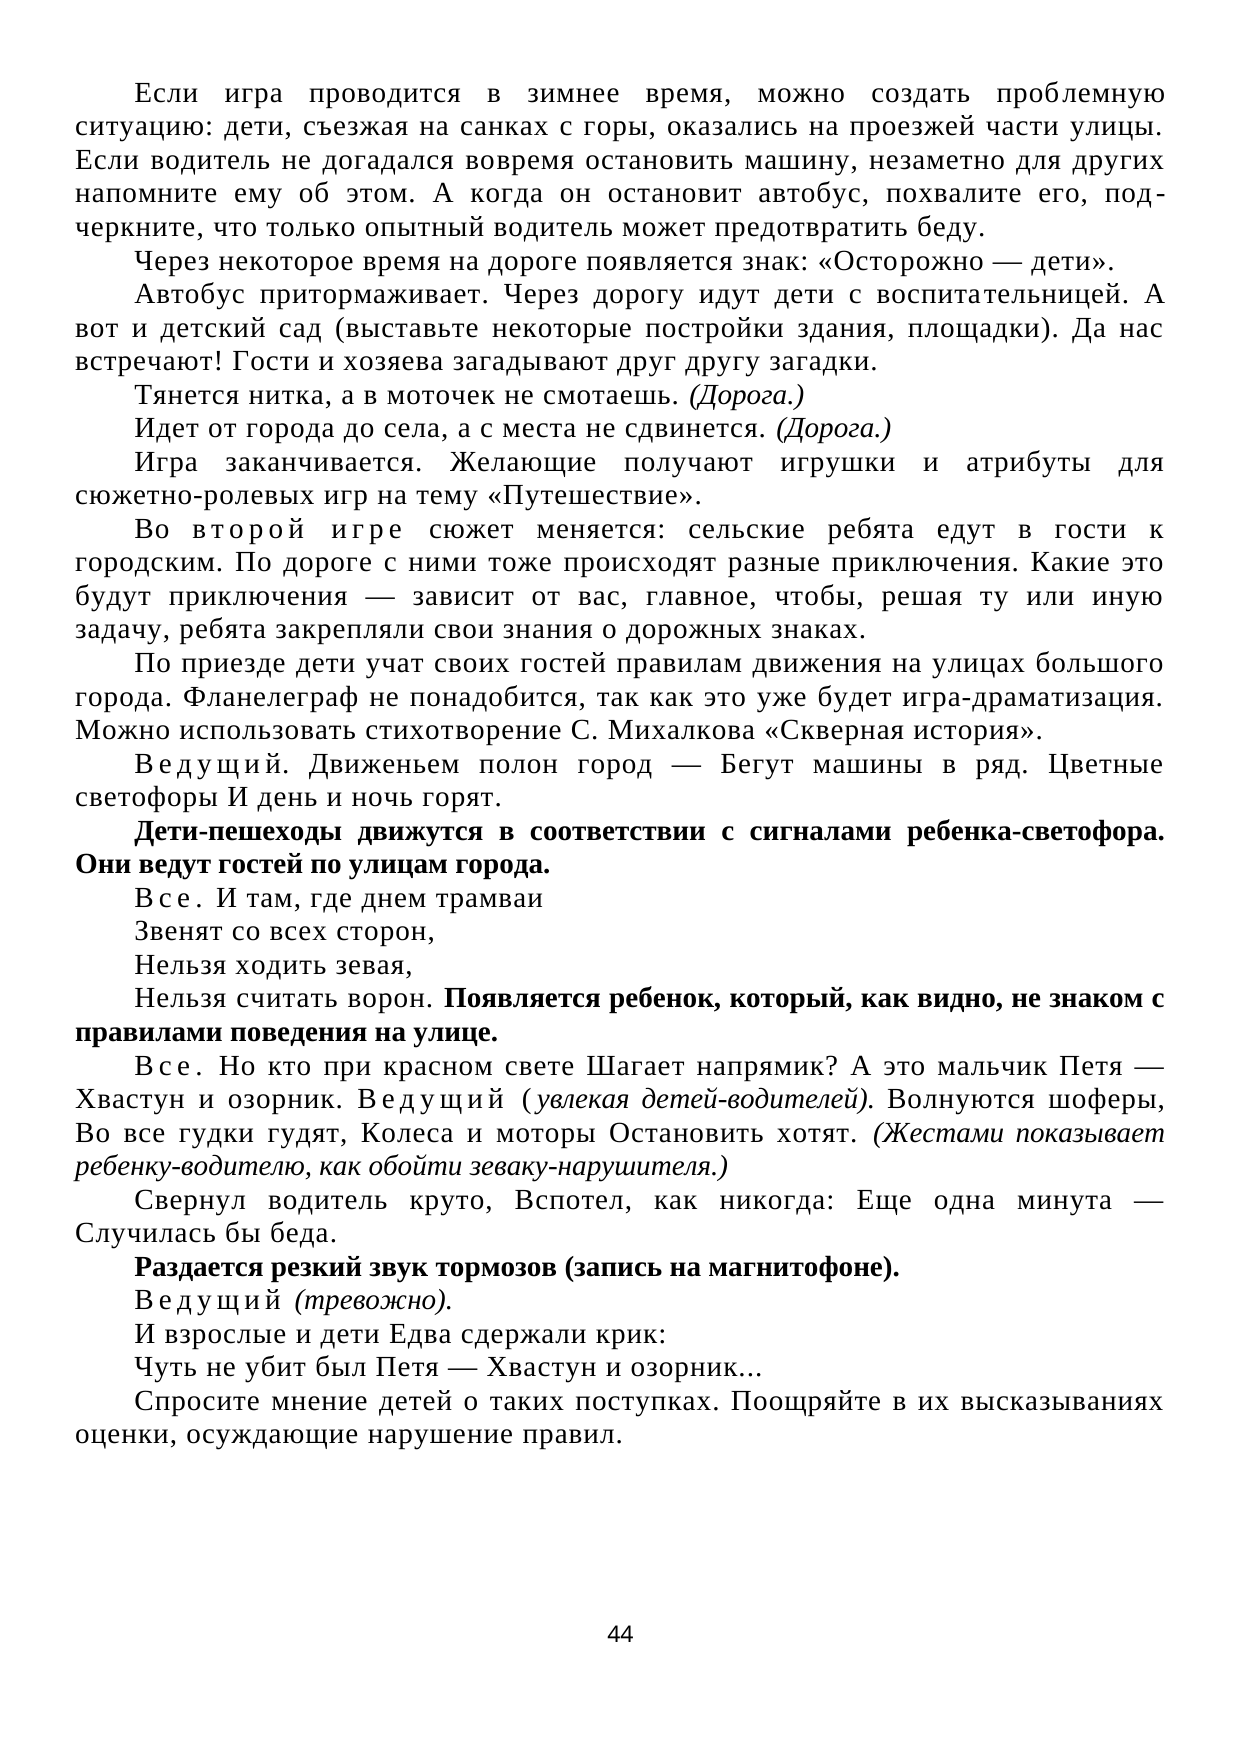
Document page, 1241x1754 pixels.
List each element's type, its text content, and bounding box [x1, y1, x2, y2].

text Чуть не убит был Петя — Хвастун и озорник... [75, 1349, 1165, 1383]
text И взрослые и дети Едва сдержали крик: [75, 1316, 1165, 1349]
text Все. И там, где днем трамваи [75, 880, 1165, 913]
text Через некоторое время на дороге появляется знак: «Осторожно — дети». [75, 243, 1165, 276]
text Все. Но кто при красном свете Шагает напрямик? А это мальчик Петя — Хвастун и озорник. Ведущий (увлекая детей-водителей). Волнуются шоферы, Во все гудки гудят, Колеса и моторы Остановить хотят. (Жестами показывает ребенку-водителю, как обойти зеваку-нарушителя.) [75, 1048, 1165, 1182]
text Ведущий (тревожно). [75, 1282, 1165, 1316]
text Если игра проводится в зимнее время, можно создать проблемную ситуацию: дети, съезжая на санках с горы, оказались на проезжей части улицы. Если водитель не догадался вовремя остановить машину, незаметно для других напомните ему об этом. А когда он остановит автобус, похвалите его, подчеркните, что только опытный водитель может предотвратить беду. [75, 75, 1165, 243]
text Ведущий. Движеньем полон город — Бегут машины в ряд. Цветные светофоры И день и ночь горят. [75, 746, 1165, 813]
text Игра заканчивается. Желающие получают игрушки и атрибуты для сюжетно-ролевых игр на тему «Путешествие». [75, 444, 1165, 511]
text Звенят со всех сторон, [75, 913, 1165, 947]
text Раздается резкий звук тормозов (запись на магнитофоне). [75, 1249, 1165, 1282]
text Во второй игре сюжет меняется: сельские ребята едут в гости к городским. По дороге с ними тоже происходят разные приключения. Какие это будут приключения — зависит от вас, главное, чтобы, решая ту или иную задачу, ребята закрепляли свои знания о дорожных знаках. [75, 511, 1165, 645]
text Нельзя ходить зевая, [75, 947, 1165, 981]
text По приезде дети учат своих гостей правилам движения на улицах большого города. Фланелеграф не понадобится, так как это уже будет игра-драматизация. Можно использовать стихотворение С. Михалкова «Скверная история». [75, 645, 1165, 746]
text Спросите мнение детей о таких поступках. Поощряйте в их высказываниях оценки, осуждающие нарушение правил. [75, 1383, 1165, 1450]
text Тянется нитка, а в моточек не смотаешь. (Дорога.) [75, 377, 1165, 410]
text Нельзя считать ворон. Появляется ребенок, который, как видно, не знаком с правилами поведения на улице. [75, 981, 1165, 1048]
text Автобус притормаживает. Через дорогу идут дети с воспитательницей. А вот и детский сад (выставьте некоторые постройки здания, площадки). Да нас встречают! Гости и хозяева загадывают друг другу загадки. [75, 276, 1165, 377]
text Идет от города до села, а с места не сдвинется. (Дорога.) [75, 410, 1165, 444]
text Свернул водитель круто, Вспотел, как никогда: Еще одна минута — Случилась бы беда. [75, 1182, 1165, 1249]
text Дети-пешеходы движутся в соответствии с сигналами ребенка-светофора. Они ведут гостей по улицам города. [75, 813, 1165, 880]
